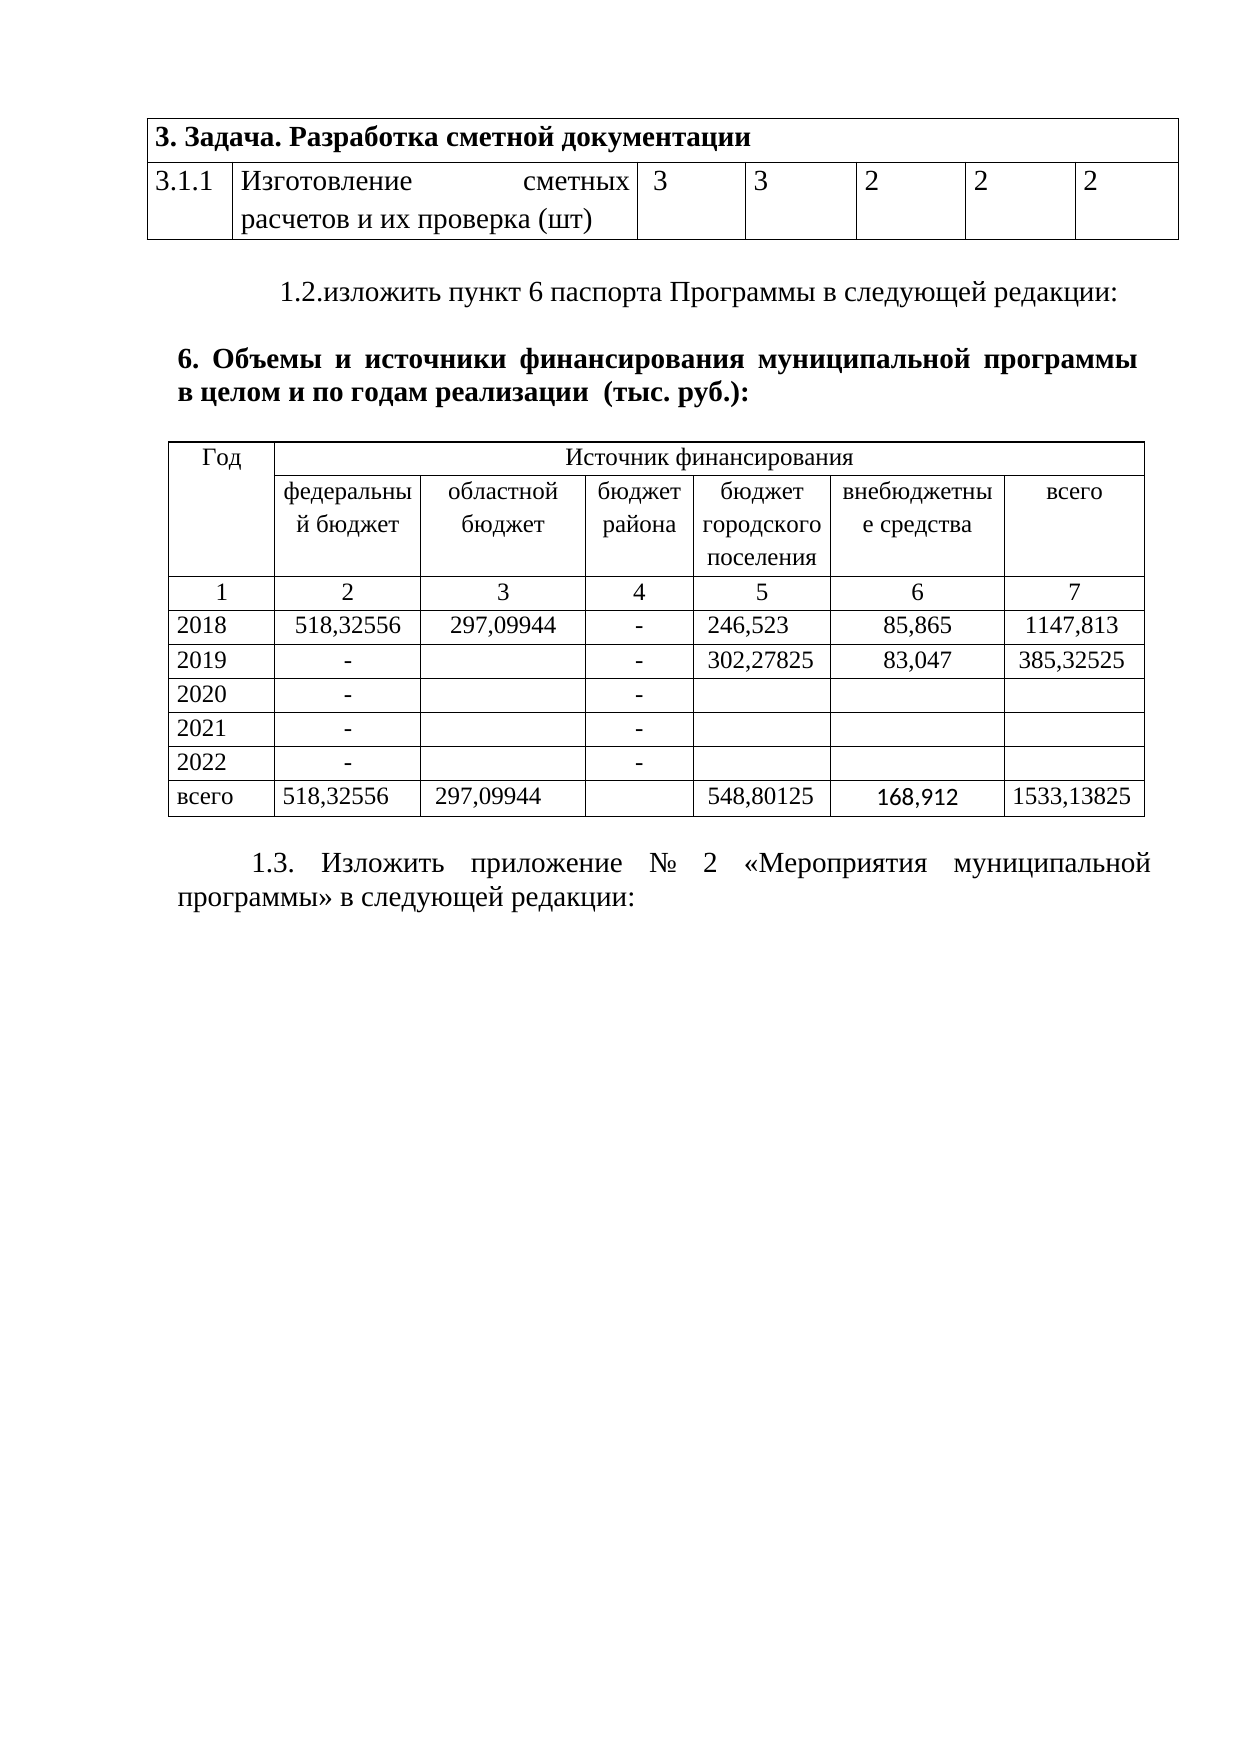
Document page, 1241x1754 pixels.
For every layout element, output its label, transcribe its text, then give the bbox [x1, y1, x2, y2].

list 1.2.изложить пункт 6 паспорта Программы в следующей редакции: [177, 274, 1152, 307]
table_cell [1005, 747, 1144, 780]
table_cell 2 [275, 577, 420, 609]
table_cell [694, 713, 830, 746]
table_cell Изготовление сметных расчетов и их проверка (шт) [233, 163, 637, 239]
table_cell 3. Задача. Разработка сметной документации [148, 119, 1178, 162]
table_cell 168,912 [831, 781, 1004, 816]
table_cell 2019 [169, 645, 274, 678]
table_header Год [169, 443, 274, 576]
table_cell 5 [694, 577, 830, 609]
table_cell 1533,13825 [1005, 781, 1144, 816]
table_cell 2020 [169, 679, 274, 712]
table_cell 3 [421, 577, 585, 609]
table_cell 518,32556 [275, 781, 420, 816]
table_cell областной бюджет [421, 476, 585, 576]
table_cell - [586, 747, 693, 780]
table_cell 6 [831, 577, 1004, 609]
table_cell 1147,813 [1005, 611, 1144, 644]
table_cell 297,09944 [421, 611, 585, 644]
table_cell [694, 747, 830, 780]
table_cell 3.1.1 [148, 163, 232, 239]
table_cell [586, 781, 693, 816]
table_header Источник финансирования [275, 443, 1144, 475]
table_cell [421, 679, 585, 712]
table_cell бюджет района [586, 476, 693, 576]
table_cell [694, 679, 830, 712]
table_cell бюджет городского поселения [694, 476, 830, 576]
table_cell 2018 [169, 611, 274, 644]
table_cell 2 [1076, 163, 1178, 239]
table_cell - [275, 747, 420, 780]
table_cell - [275, 645, 420, 678]
table_cell 246,523 [694, 611, 830, 644]
table_cell 83,047 [831, 645, 1004, 678]
table_cell 2022 [169, 747, 274, 780]
table_cell [421, 713, 585, 746]
table_cell - [586, 611, 693, 644]
table_cell - [586, 645, 693, 678]
table_cell 3 [746, 163, 856, 239]
table_cell [831, 713, 1004, 746]
table_cell [1005, 679, 1144, 712]
table_cell 85,865 [831, 611, 1004, 644]
table_cell 2021 [169, 713, 274, 746]
table_cell 297,09944 [421, 781, 585, 816]
text 1.3. Изложить приложение № 2 «Мероприятия муниципальной программы» в следующей редакции: [177, 846, 1152, 913]
table_cell 1 [169, 577, 274, 609]
table_cell 7 [1005, 577, 1144, 609]
table_cell внебюджетные средства [831, 476, 1004, 576]
table_cell [831, 679, 1004, 712]
table_cell 385,32525 [1005, 645, 1144, 678]
table_cell федеральный бюджет [275, 476, 420, 576]
table_cell [831, 747, 1004, 780]
table_cell 4 [586, 577, 693, 609]
text 6. Объемы и источники финансирования муниципальной программы в целом и по годам реализации (тыс. руб.): [177, 341, 1152, 408]
table_cell - [275, 713, 420, 746]
table_cell 2 [966, 163, 1075, 239]
table_cell [421, 747, 585, 780]
table_cell 518,32556 [275, 611, 420, 644]
table_cell [421, 645, 585, 678]
table_cell [1005, 713, 1144, 746]
table_cell - [275, 679, 420, 712]
table_cell - [586, 713, 693, 746]
table_cell - [586, 679, 693, 712]
table_cell 548,80125 [694, 781, 830, 816]
table_cell 2 [857, 163, 965, 239]
table_cell 302,27825 [694, 645, 830, 678]
table_cell 3 [638, 163, 745, 239]
table_cell всего [1005, 476, 1144, 576]
table_cell всего [169, 781, 274, 816]
